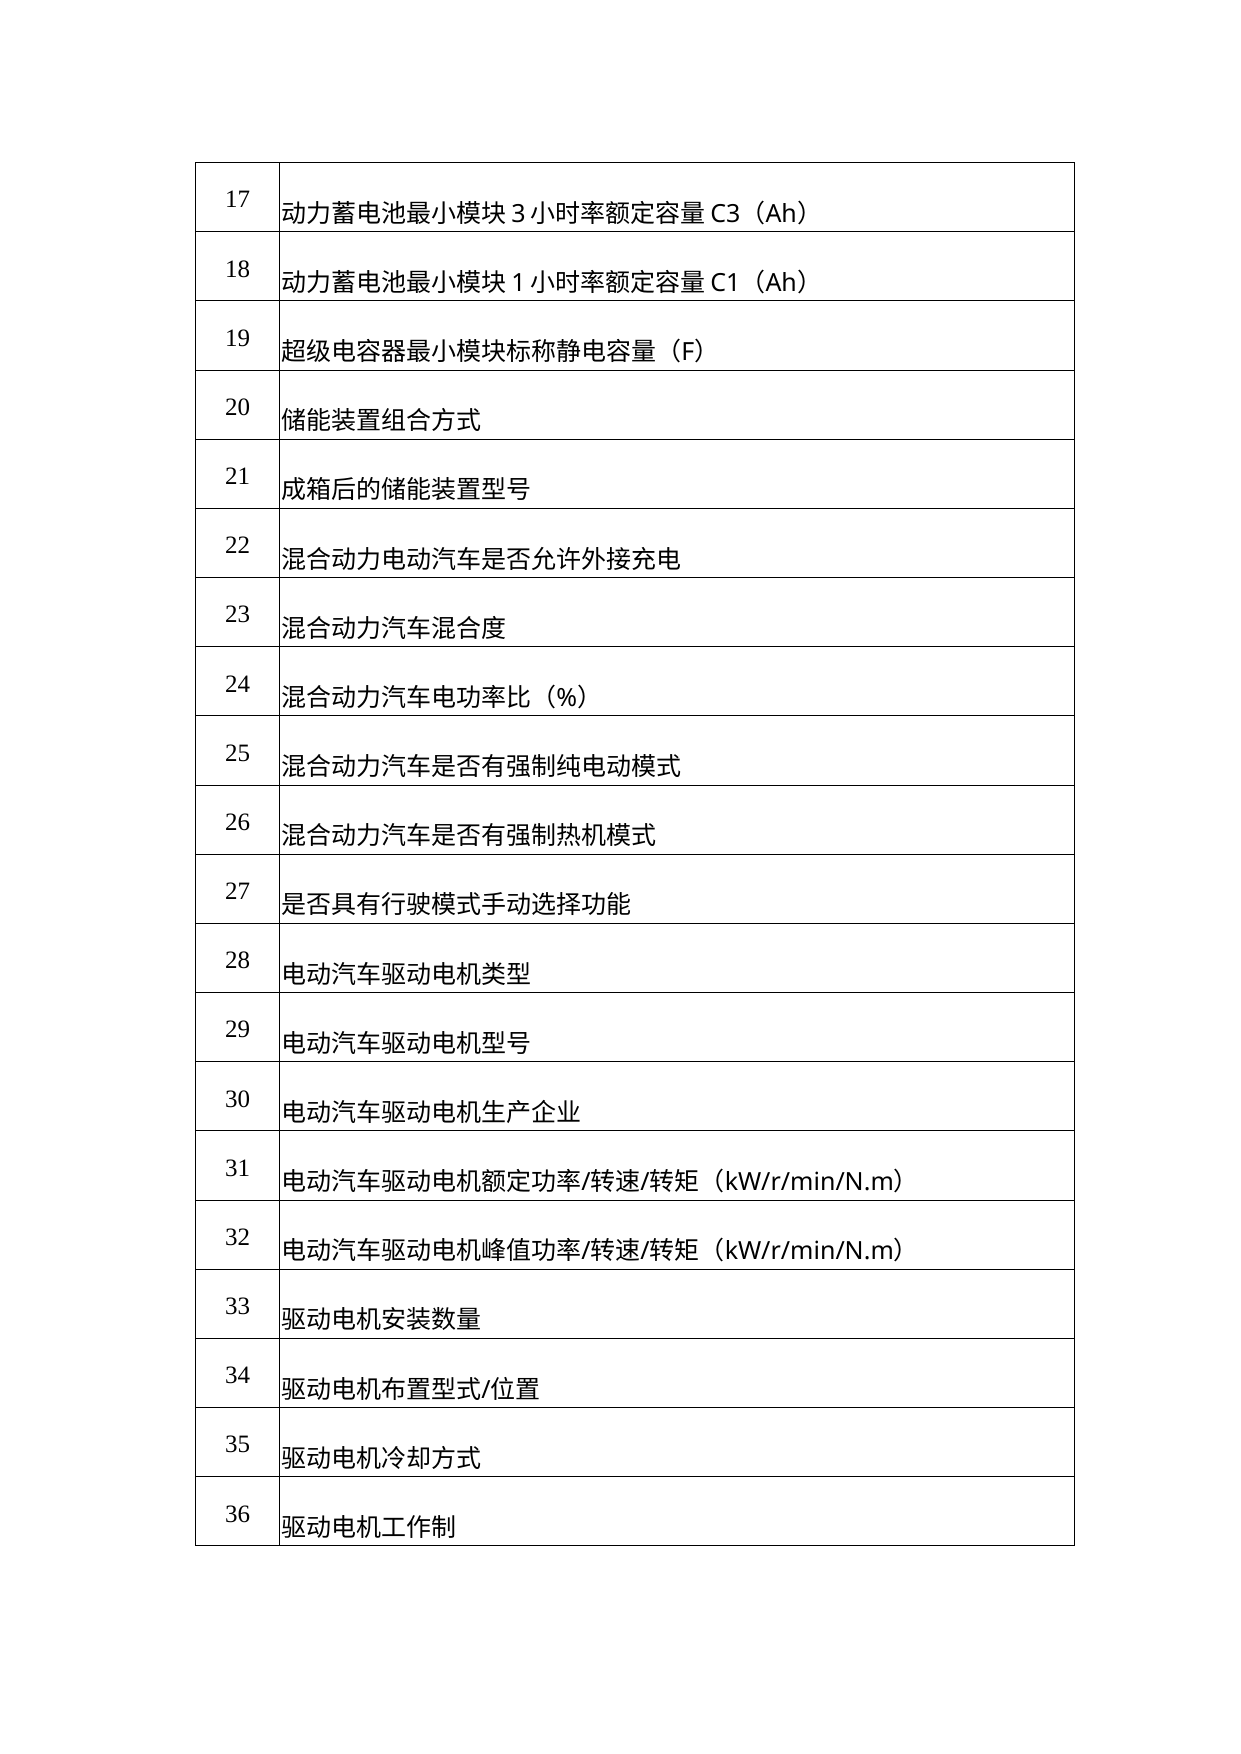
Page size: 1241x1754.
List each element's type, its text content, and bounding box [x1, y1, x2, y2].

table_cell 17 [196, 163, 279, 231]
table_cell 26 [196, 786, 279, 854]
table_cell 超级电容器最小模块标称静电容量（F） [280, 301, 1074, 369]
table_cell 电动汽车驱动电机型号 [280, 993, 1074, 1061]
table_cell 35 [196, 1408, 279, 1476]
table_cell 混合动力汽车电功率比（%） [280, 647, 1074, 715]
table_cell 混合动力汽车是否有强制纯电动模式 [280, 716, 1074, 784]
table_cell 28 [196, 924, 279, 992]
table_cell 31 [196, 1131, 279, 1199]
table_cell 混合动力电动汽车是否允许外接充电 [280, 509, 1074, 577]
table_cell 动力蓄电池最小模块1小时率额定容量C1（Ah） [280, 232, 1074, 300]
table_cell 23 [196, 578, 279, 646]
table_cell 32 [196, 1201, 279, 1269]
table_cell 19 [196, 301, 279, 369]
table_cell 驱动电机布置型式/位置 [280, 1339, 1074, 1407]
table_cell 驱动电机安装数量 [280, 1270, 1074, 1338]
table_cell 29 [196, 993, 279, 1061]
table_cell 34 [196, 1339, 279, 1407]
table_cell 25 [196, 716, 279, 784]
table_cell 电动汽车驱动电机类型 [280, 924, 1074, 992]
table_cell 驱动电机工作制 [280, 1477, 1074, 1545]
table_cell 混合动力汽车是否有强制热机模式 [280, 786, 1074, 854]
table_cell 混合动力汽车混合度 [280, 578, 1074, 646]
table_cell 驱动电机冷却方式 [280, 1408, 1074, 1476]
table_cell 27 [196, 855, 279, 923]
table_cell 30 [196, 1062, 279, 1130]
table_cell 24 [196, 647, 279, 715]
table_cell 22 [196, 509, 279, 577]
table_cell 18 [196, 232, 279, 300]
table_cell 电动汽车驱动电机生产企业 [280, 1062, 1074, 1130]
table_cell 电动汽车驱动电机峰值功率/转速/转矩（kW/r/min/N.m） [280, 1201, 1074, 1269]
table_cell 电动汽车驱动电机额定功率/转速/转矩（kW/r/min/N.m） [280, 1131, 1074, 1199]
table_cell 20 [196, 371, 279, 439]
table_cell 是否具有行驶模式手动选择功能 [280, 855, 1074, 923]
table_cell 动力蓄电池最小模块3小时率额定容量C3（Ah） [280, 163, 1074, 231]
table_cell 储能装置组合方式 [280, 371, 1074, 439]
table_cell 33 [196, 1270, 279, 1338]
table_cell 成箱后的储能装置型号 [280, 440, 1074, 508]
table_cell 21 [196, 440, 279, 508]
table_cell 36 [196, 1477, 279, 1545]
